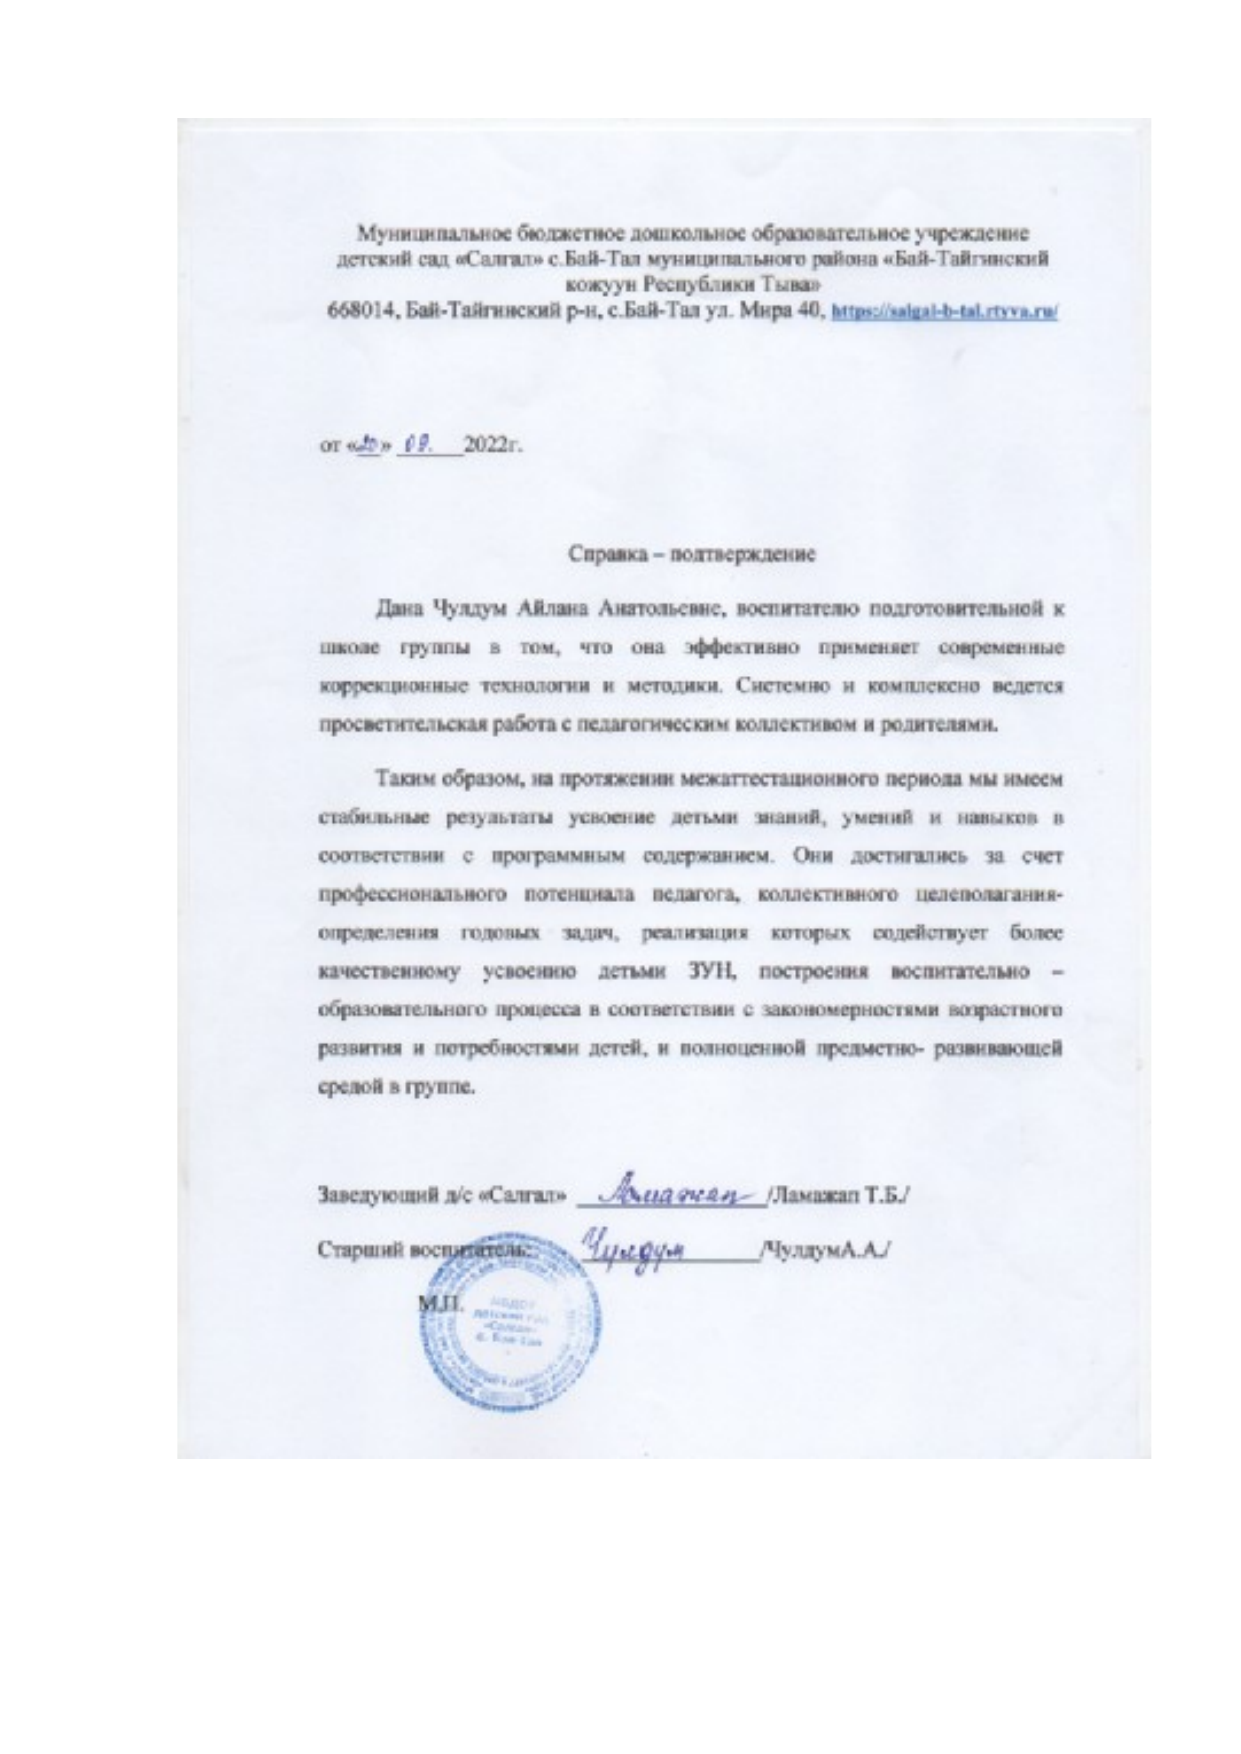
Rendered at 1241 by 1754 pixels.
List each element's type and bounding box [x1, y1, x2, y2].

picture [177, 118, 1152, 1459]
